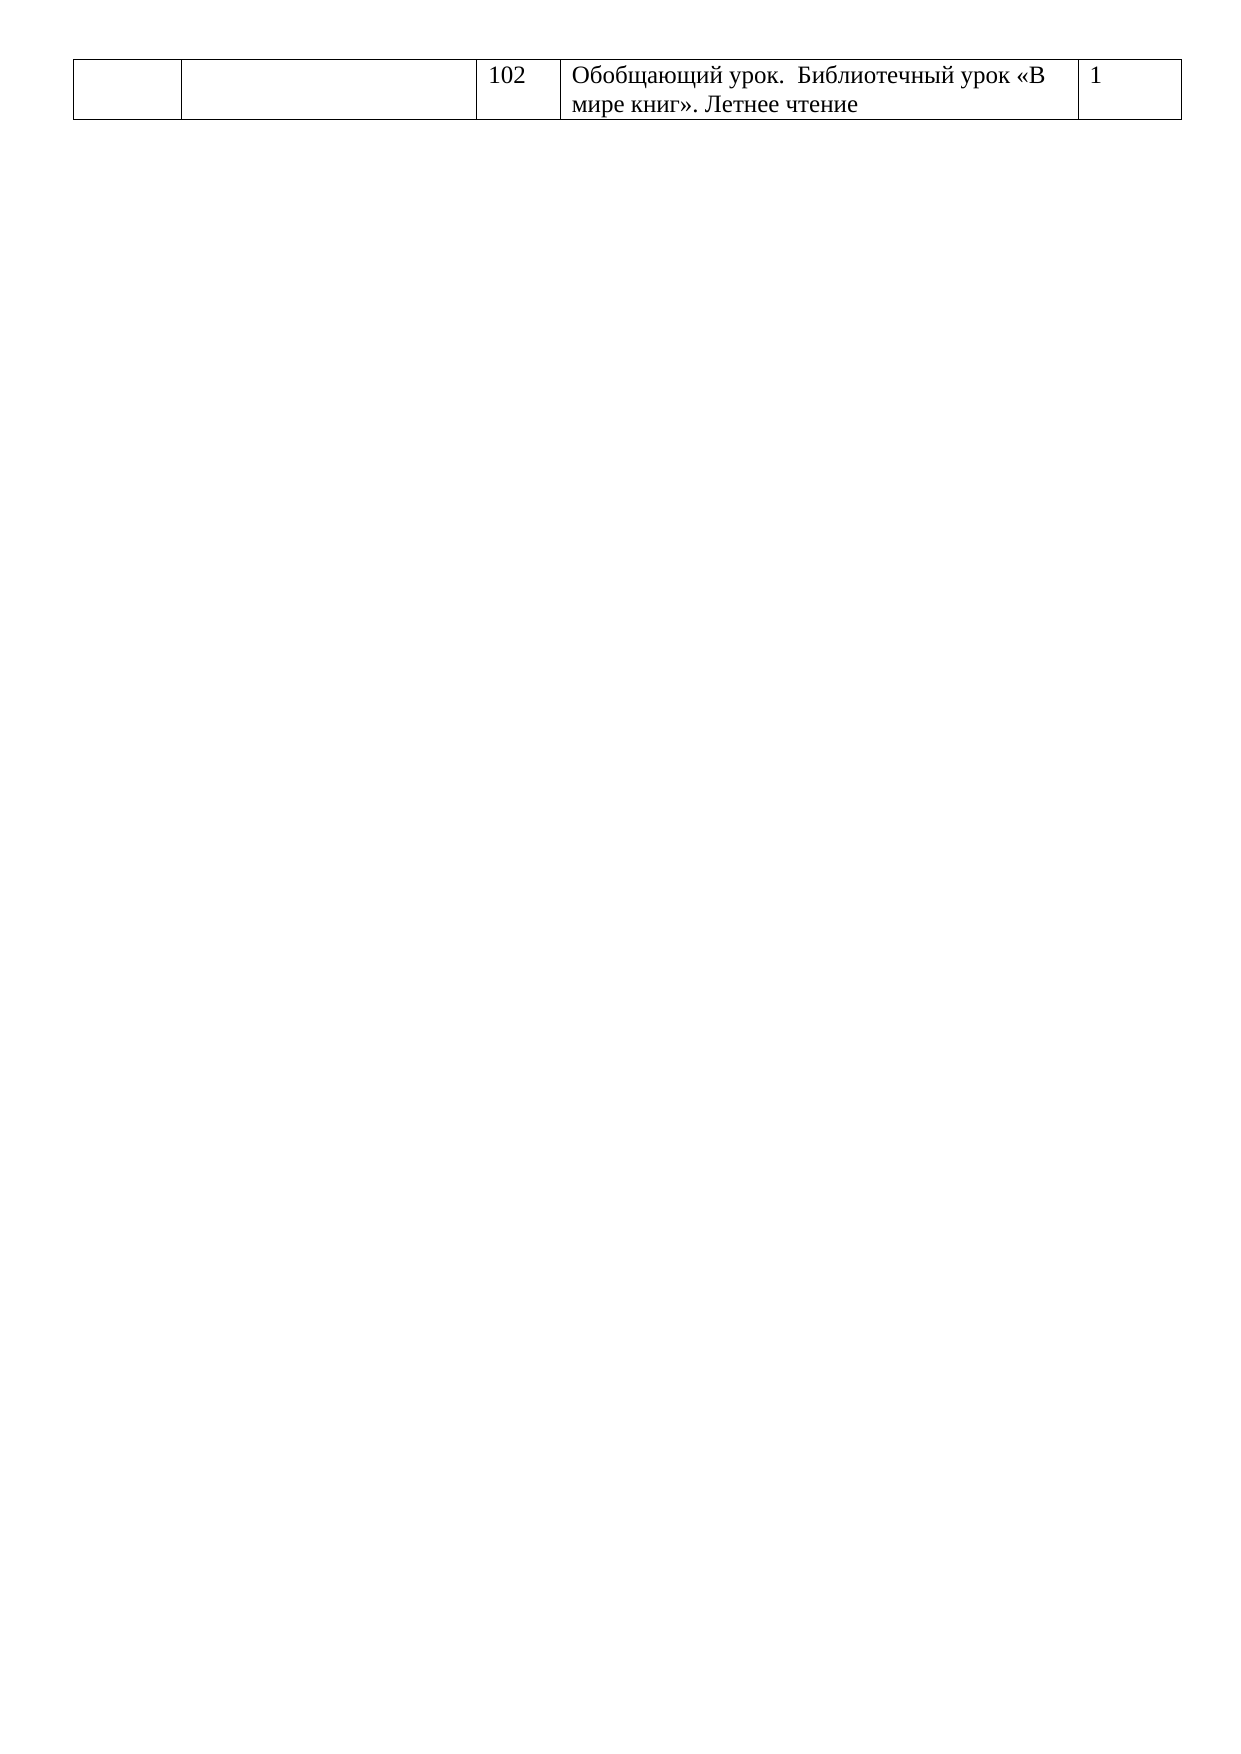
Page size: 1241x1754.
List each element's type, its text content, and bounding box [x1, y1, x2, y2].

table_cell 102 [477, 60, 560, 118]
table_cell Обобщающий урок. Библиотечный урок «В мире книг». Летнее чтение [561, 60, 1078, 118]
table_cell 1 [1079, 60, 1181, 118]
